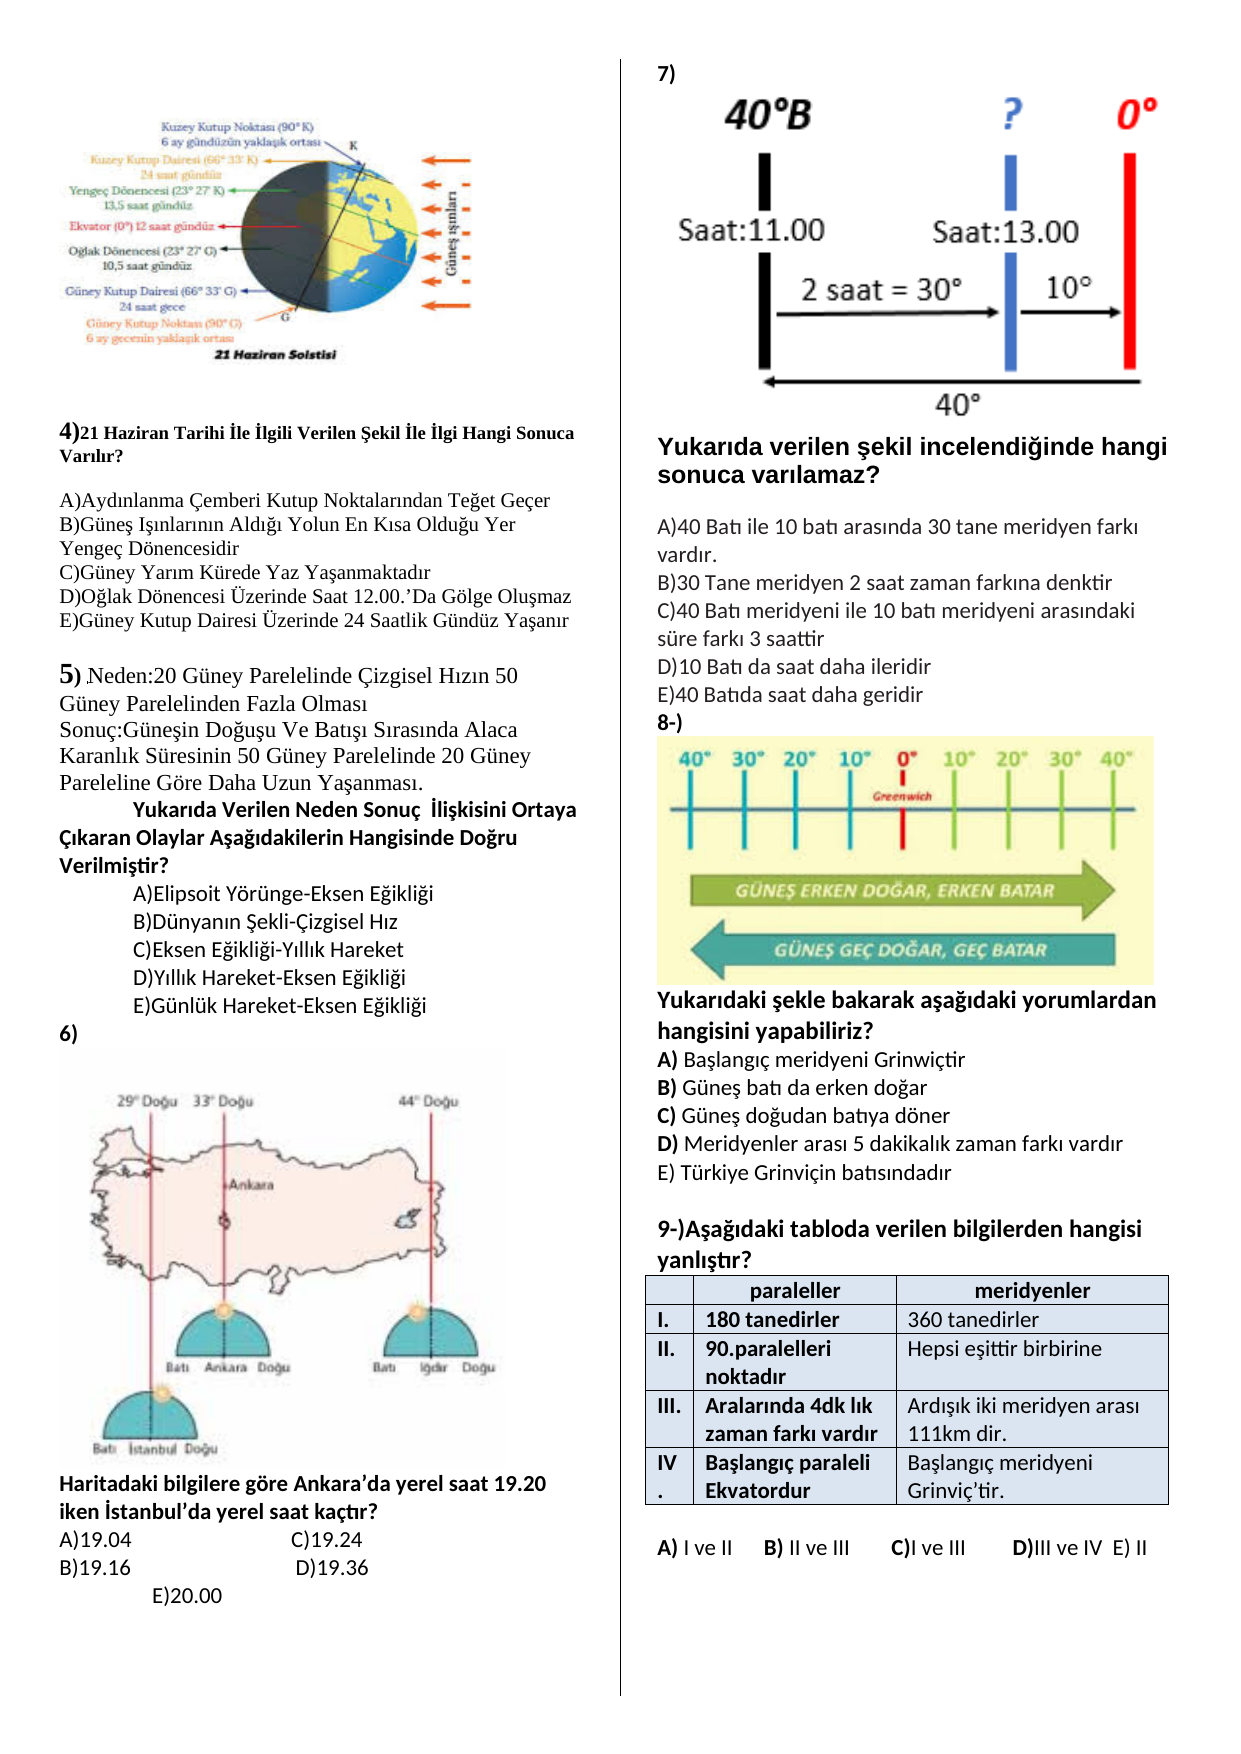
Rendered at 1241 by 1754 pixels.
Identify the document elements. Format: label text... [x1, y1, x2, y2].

text E)Güney Kutup Dairesi Üzerinde 24 Saatlik Gündüz Yaşanır [59, 608, 583, 632]
table_header [646, 1276, 693, 1304]
text B)Dünyanın Şekli-Çizgisel Hız [59, 907, 583, 935]
text D)Yıllık Hareket-Eksen Eğikliği [59, 963, 583, 991]
text 6) [59, 1019, 583, 1047]
table_header meridyenler [897, 1276, 1168, 1304]
text 5) Neden:20 Güney Parelelinde Çizgisel Hızın 50 Güney Parelelinden Fazla Olması [59, 656, 583, 716]
table_cell 180 tanedirler [694, 1305, 896, 1333]
text Yukarıda Verilen Neden Sonuç İlişkisini Ortaya Çıkaran Olaylar Aşağıdakilerin Hangisinde Doğru Verilmiştir? [59, 795, 583, 879]
picture [657, 736, 1154, 985]
table_cell 360 tanedirler [897, 1305, 1168, 1333]
text B)30 Tane meridyen 2 saat zaman farkına denktir [657, 568, 1181, 596]
text A) I ve II B) II ve III C)I ve III D)III ve IV E) II [657, 1533, 1181, 1561]
text B)Güneş Işınlarının Aldığı Yolun En Kısa Olduğu Yer Yengeç Dönencesidir [59, 512, 583, 560]
text E)Günlük Hareket-Eksen Eğikliği [59, 991, 583, 1019]
picture [657, 87, 1182, 432]
table_cell Ardışık iki meridyen arası 111km dir. [897, 1391, 1168, 1447]
text D)Oğlak Dönencesi Üzerinde Saat 12.00.’Da Gölge Oluşmaz [59, 584, 583, 608]
text C)Eksen Eğikliği-Yıllık Hareket [59, 935, 583, 963]
text 7) Yukarıda verilen şekil incelendiğinde hangi sonuca varılamaz? [657, 59, 1181, 87]
text C)Güney Yarım Kürede Yaz Yaşanmaktadır [59, 560, 583, 584]
text C)40 Batı meridyeni ile 10 batı meridyeni arasındaki süre farkı 3 saattir [657, 596, 1181, 652]
text D)10 Batı da saat daha ileridir [657, 652, 1181, 680]
text Haritadaki bilgilere göre Ankara’da yerel saat 19.20 iken İstanbul’da yerel saat kaçtır? [59, 1469, 583, 1525]
table_cell Aralarında 4dk lık zaman farkı vardır [694, 1391, 896, 1447]
table_header paraleller [694, 1276, 896, 1304]
table_cell 90.paralelleri noktadır [694, 1334, 896, 1390]
text D) Meridyenler arası 5 dakikalık zaman farkı vardır [657, 1129, 1181, 1158]
text C) Güneş doğudan batıya döner [657, 1102, 1181, 1129]
text E) Türkiye Grinviçin batısındadır [657, 1158, 1181, 1186]
text E)20.00 [59, 1581, 583, 1609]
table_cell IV. [646, 1448, 693, 1504]
table_cell III. [646, 1391, 693, 1447]
text Yukarıdaki şekle bakarak aşağıdaki yorumlardan hangisini yapabiliriz? [657, 984, 1181, 1046]
picture [59, 1047, 506, 1469]
picture [59, 107, 492, 365]
text A)Aydınlanma Çemberi Kutup Noktalarından Teğet Geçer [59, 488, 583, 512]
text Sonuç:Güneşin Doğuşu Ve Batışı Sırasında Alaca Karanlık Süresinin 50 Güney Parelelinde 20 Güney Pareleline Göre Daha Uzun Yaşanması. [59, 716, 583, 795]
table_cell Başlangıç paraleli Ekvatordur [694, 1448, 896, 1504]
table_cell Hepsi eşittir birbirine [897, 1334, 1168, 1390]
text B) Güneş batı da erken doğar [657, 1073, 1181, 1102]
table_cell Başlangıç meridyeni Grinviç’tir. [897, 1448, 1168, 1504]
text A)19.04 C)19.24 [59, 1525, 583, 1553]
text 9-)Aşağıdaki tabloda verilen bilgilerden hangisi yanlıştır? [657, 1214, 1181, 1275]
text 7) Yukarıda verilen şekil incelendiğinde hangi sonuca varılamaz? [657, 432, 1181, 489]
text B)19.16 D)19.36 [59, 1553, 583, 1581]
table_cell I. [646, 1305, 693, 1333]
text A)40 Batı ile 10 batı arasında 30 tane meridyen farkı vardır. [657, 512, 1181, 568]
table_cell II. [646, 1334, 693, 1390]
text A) Başlangıç meridyeni Grinwiçtir [657, 1046, 1181, 1073]
text A)Elipsoit Yörünge-Eksen Eğikliği [59, 879, 583, 907]
